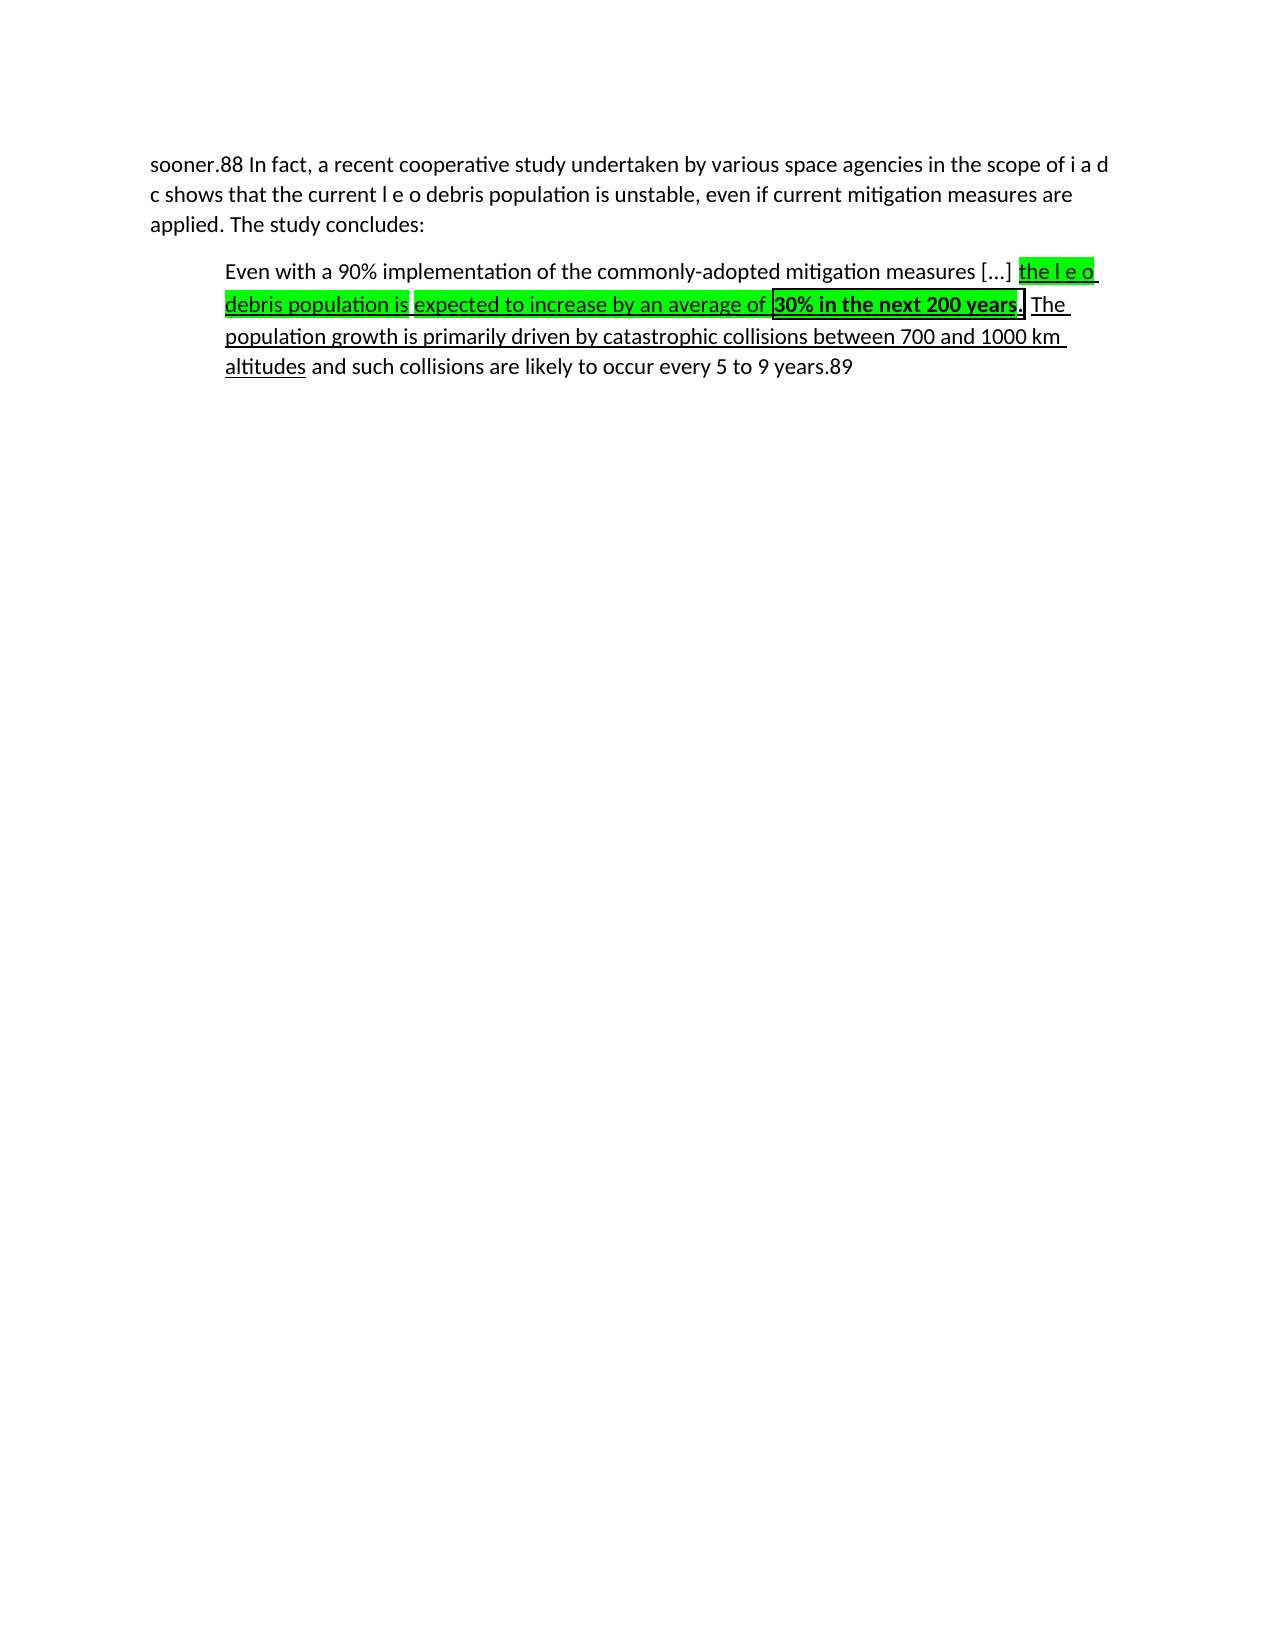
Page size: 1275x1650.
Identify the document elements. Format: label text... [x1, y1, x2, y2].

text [150, 150, 1125, 238]
text Even with a 90% implementation of the commonly-adopted mitigation measures [...] the l e o debris population is expected to increase by an average of 30% in the next 200 years. The population growth is primarily driven by catastrophic collisions between 700 and 1000 km altitudes and such collisions are likely to occur every 5 to 9 years.89 [225, 257, 1125, 380]
